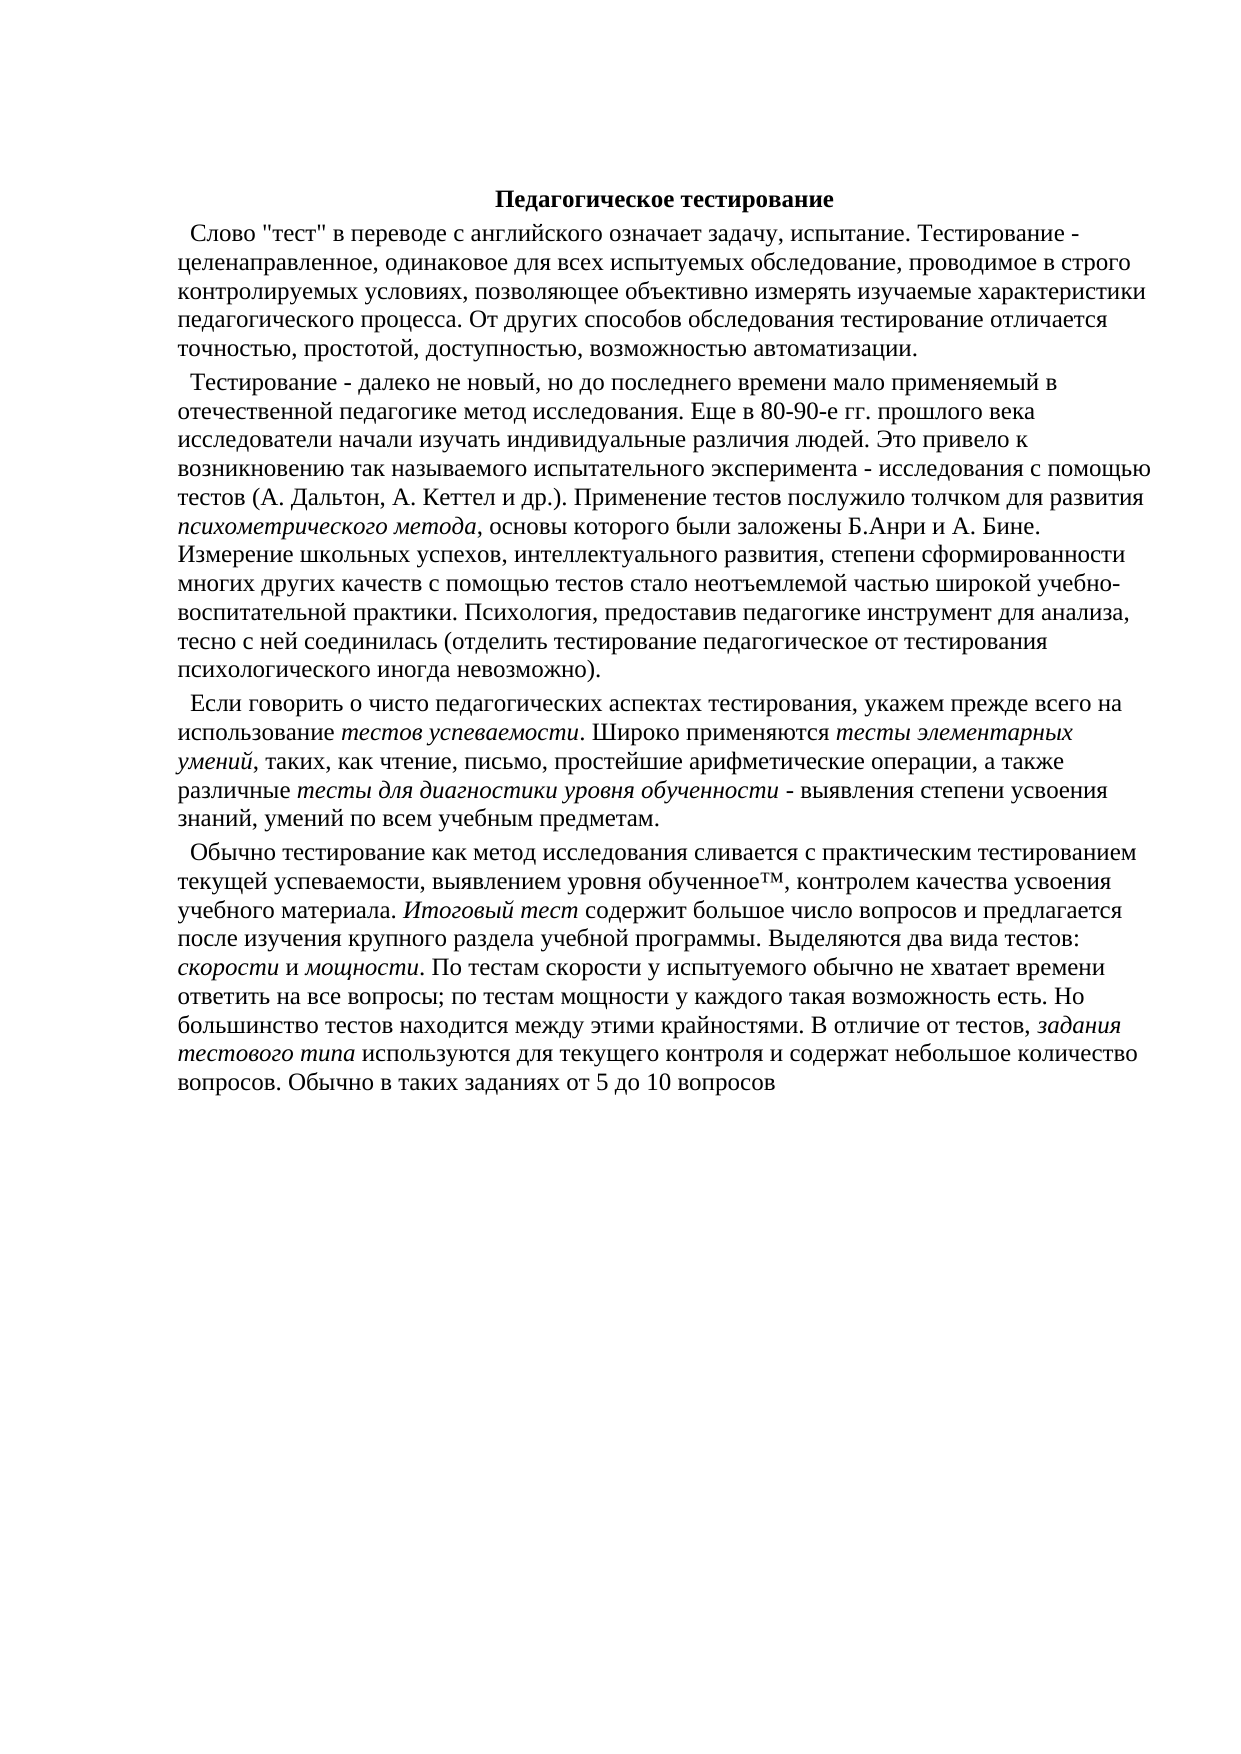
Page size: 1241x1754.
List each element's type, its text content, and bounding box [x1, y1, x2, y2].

text Тестирование - далеко не новый, но до последнего времени мало применяемый в отечественной педагогике метод исследования. Еще в 80-90-е гг. прошлого века исследователи начали изучать индивидуальные различия людей. Это привело к возникновению так называемого испытательного эксперимента - исследования с помощью тестов (А. Дальтон, А. Кеттел и др.). Применение тестов послужило толчком для развития психометрического метода, основы которого были заложены Б.Анри и А. Бине. Измерение школьных успехов, интеллектуального развития, степени сформированности многих других качеств с помощью тестов стало неотъемлемой частью широкой учебно-воспитательной практики. Психология, предоставив педагогике инструмент для анализа, тесно с ней соединилась (отделить тестирование педагогическое от тестирования психологического иногда невозможно). [177, 367, 1152, 683]
text Слово "тест" в переводе с английского означает задачу, испытание. Тестирование - целенаправленное, одинаковое для всех испытуемых обследование, проводимое в строго контролируемых условиях, позволяющее объективно измерять изучаемые характеристики педагогического процесса. От других способов обследования тестирование отличается точностью, простотой, доступностью, возможностью автоматизации. [177, 218, 1152, 362]
text Обычно тестирование как метод исследования сливается с практическим тестированием текущей успеваемости, выявлением уровня обученное™, контролем качества усвоения учебного материала. Итоговый тест содержит большое число вопросов и предлагается после изучения крупного раздела учебной программы. Выделяются два вида тестов: скорости и мощности. По тестам скорости у испытуемого обычно не хватает времени ответить на все вопросы; по тестам мощности у каждого такая возможность есть. Но большинство тестов находится между этими крайностями. В отличие от тестов, задания тестового типа используются для текущего контроля и содержат небольшое количество вопросов. Обычно в таких заданиях от 5 до 10 вопросов [177, 837, 1152, 1096]
text Педагогическое тестирование [177, 184, 1152, 213]
text Если говорить о чисто педагогических аспектах тестирования, укажем прежде всего на использование тестов успеваемости. Широко применяются тесты элементарных умений, таких, как чтение, письмо, простейшие арифметические операции, а также различные тесты для диагностики уровня обученности - выявления степени усвоения знаний, умений по всем учебным предметам. [177, 688, 1152, 832]
